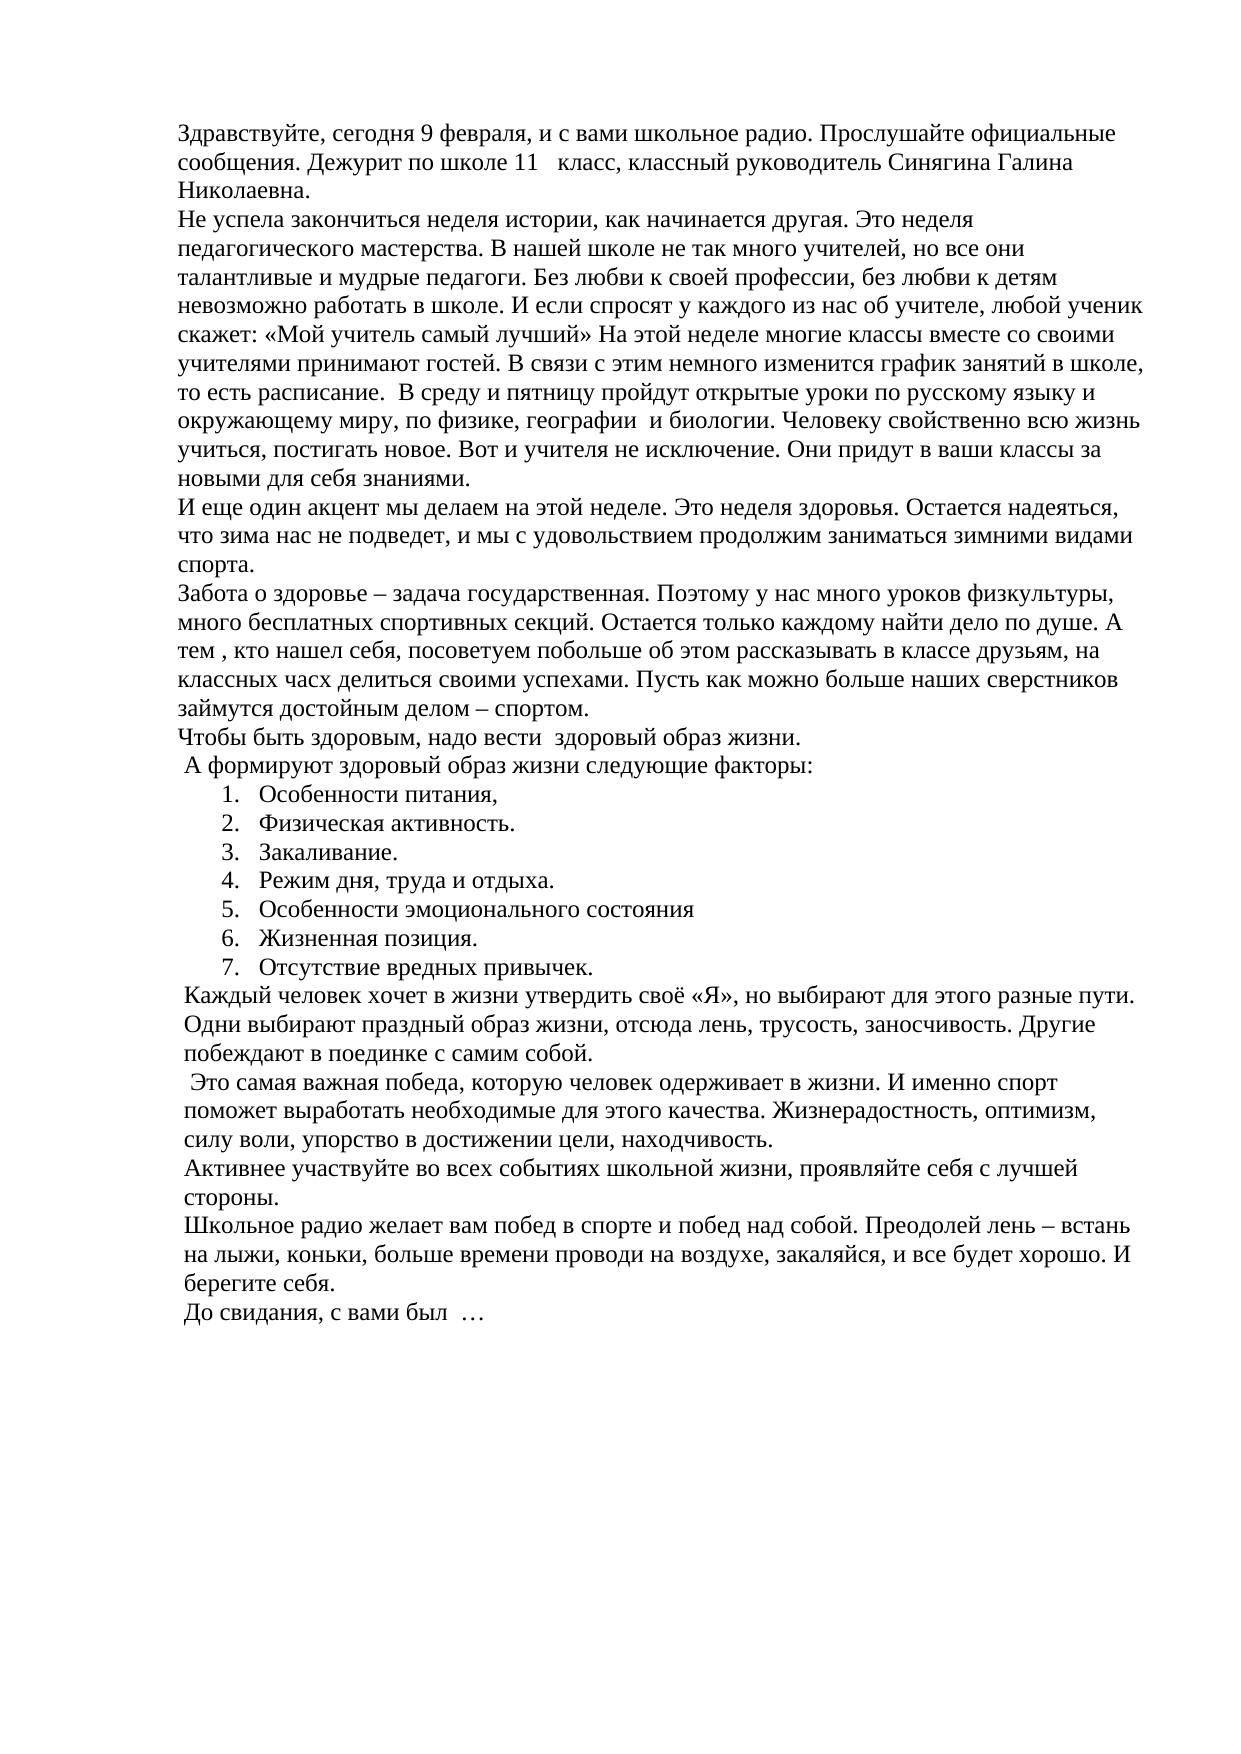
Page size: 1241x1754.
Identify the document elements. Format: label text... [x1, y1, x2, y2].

list Отсутствие вредных привычек. [221, 952, 1152, 981]
text Это самая важная победа, которую человек одерживает в жизни. И именно спорт поможет выработать необходимые для этого качества. Жизнерадостность, оптимизм, силу воли, упорство в достижении цели, находчивость. [183, 1067, 1152, 1153]
list Режим дня, труда и отдыха. [221, 866, 1152, 894]
text Каждый человек хочет в жизни утвердить своё «Я», но выбирают для этого разные пути. Одни выбирают праздный образ жизни, отсюда лень, трусость, заносчивость. Другие побеждают в поединке с самим собой. [183, 981, 1152, 1067]
list Особенности питания, [221, 779, 1152, 808]
list Закаливание. [221, 837, 1152, 866]
text Не успела закончиться неделя истории, как начинается другая. Это неделя педагогического мастерства. В нашей школе не так много учителей, но все они талантливые и мудрые педагоги. Без любви к своей профессии, без любви к детям невозможно работать в школе. И если спросят у каждого из нас об учителе, любой ученик скажет: «Мой учитель самый лучший» На этой неделе многие классы вместе со своими учителями принимают гостей. В связи с этим немного изменится график занятий в школе, то есть расписание. В среду и пятницу пройдут открытые уроки по русскому языку и окружающему миру, по физике, географии и биологии. Человеку свойственно всю жизнь учиться, постигать новое. Вот и учителя не исключение. Они придут в ваши классы за новыми для себя знаниями. [177, 204, 1152, 492]
text Школьное радио желает вам побед в спорте и побед над собой. Преодолей лень – встань на лыжи, коньки, больше времени проводи на воздухе, закаляйся, и все будет хорошо. И берегите себя. [183, 1211, 1152, 1297]
text А формируют здоровый образ жизни следующие факторы: [183, 751, 1152, 779]
text Здравствуйте, сегодня 9 февраля, и с вами школьное радио. Прослушайте официальные сообщения. Дежурит по школе 11 класс, классный руководитель Синягина Галина Николаевна. [177, 118, 1152, 204]
text И еще один акцент мы делаем на этой неделе. Это неделя здоровья. Остается надеяться, что зима нас не подведет, и мы с удовольствием продолжим заниматься зимними видами спорта. [177, 492, 1152, 578]
list Особенности эмоционального состояния [221, 894, 1152, 923]
list Физическая активность. [221, 808, 1152, 837]
text Чтобы быть здоровым, надо вести здоровый образ жизни. [177, 722, 1152, 751]
text Забота о здоровье – задача государственная. Поэтому у нас много уроков физкультуры, много бесплатных спортивных секций. Остается только каждому найти дело по душе. А тем , кто нашел себя, посоветуем побольше об этом рассказывать в классе друзьям, на классных часх делиться своими успехами. Пусть как можно больше наших сверстников займутся достойным делом – спортом. [177, 578, 1152, 722]
text Активнее участвуйте во всех событиях школьной жизни, проявляйте себя с лучшей стороны. [183, 1153, 1152, 1211]
text До свидания, с вами был … [183, 1297, 1152, 1326]
list Жизненная позиция. [221, 923, 1152, 952]
